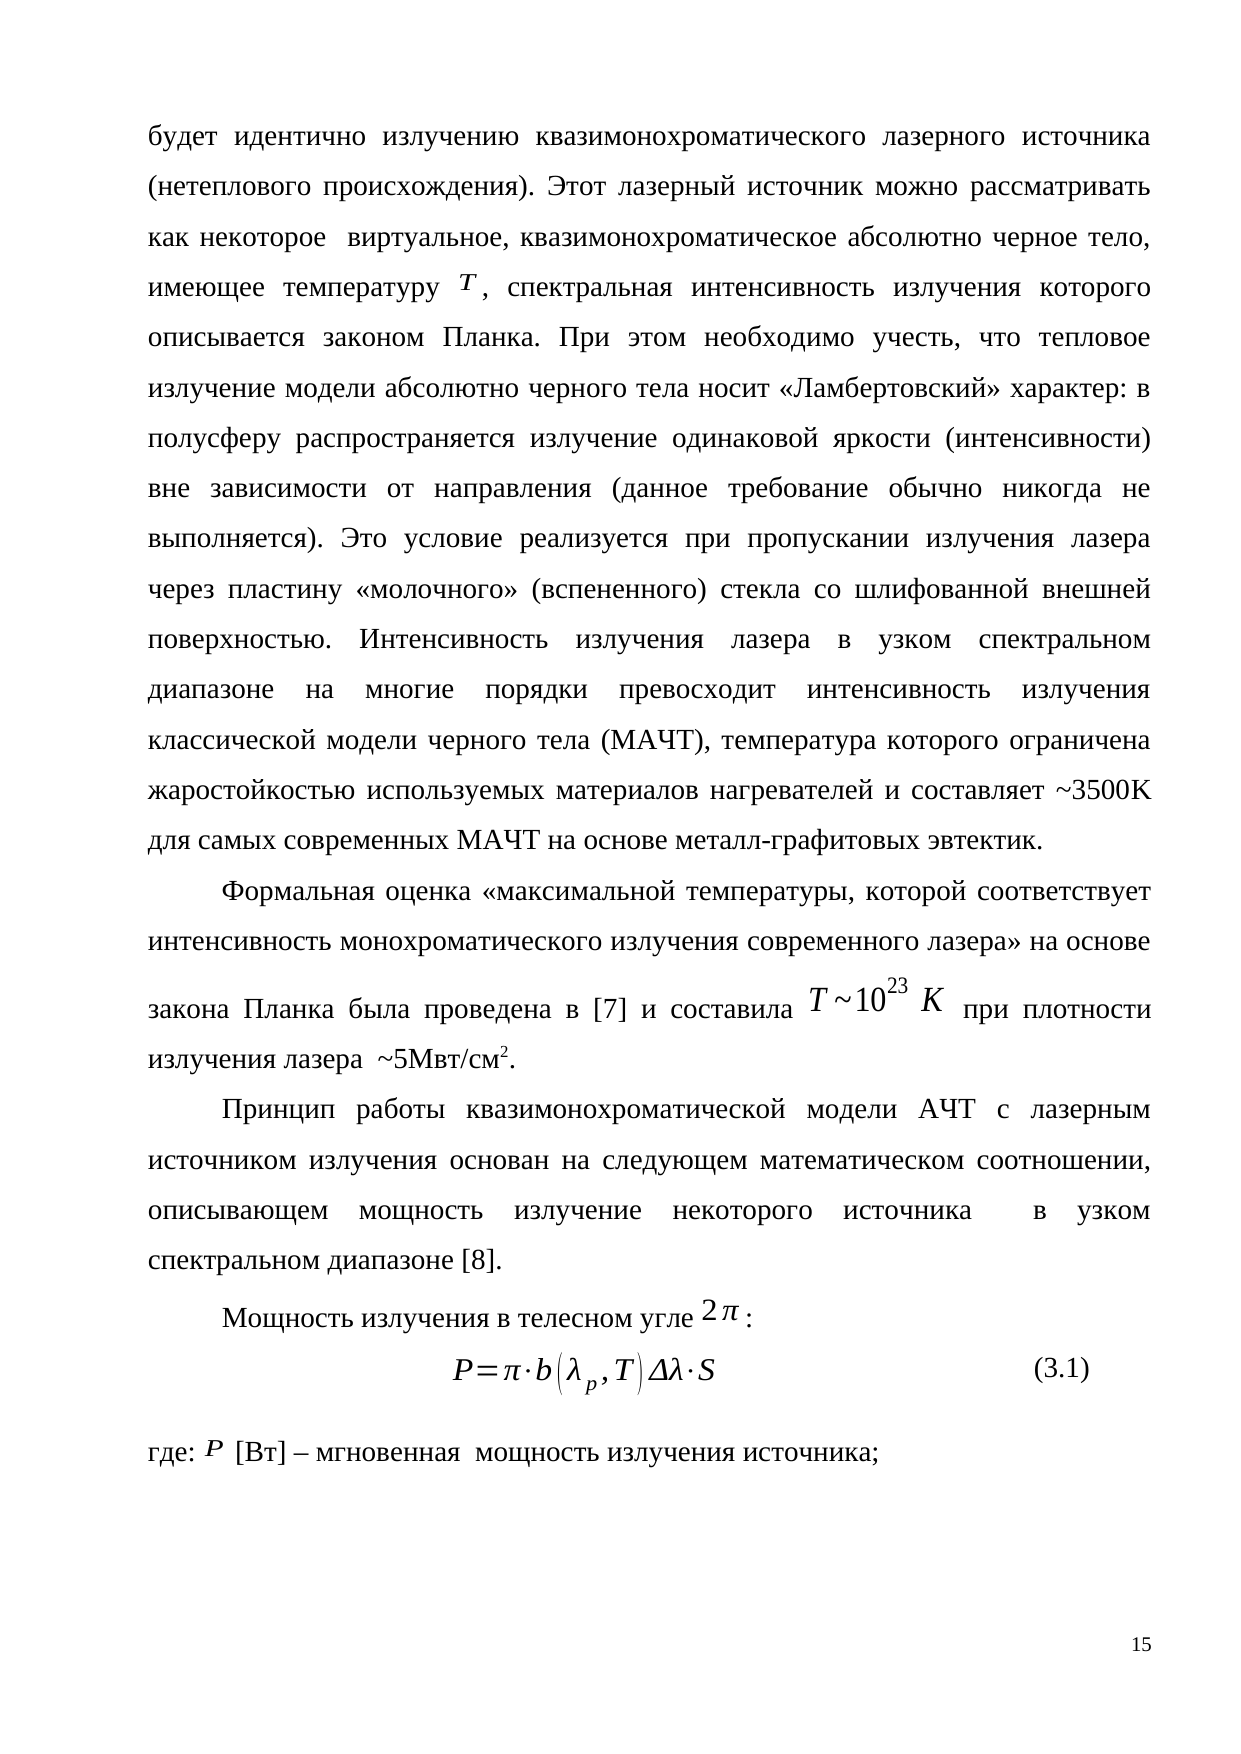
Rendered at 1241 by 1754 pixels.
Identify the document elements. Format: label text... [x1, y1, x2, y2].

text Формальная оценка «максимальной температуры, которой соответствует интенсивность монохроматического излучения современного лазера» на основе закона Планка была проведена в [7] и составила при плотности излучения лазера ~5Мвт/см2. [148, 873, 1152, 1075]
text где: [Вт] – мгновенная мощность излучения источника; [148, 1434, 1152, 1468]
table_header [148, 1351, 948, 1409]
table_header (3.1) [949, 1351, 1152, 1409]
text Мощность излучения в телесном угле : [148, 1293, 1152, 1334]
text Принцип работы квазимонохроматической модели АЧТ с лазерным источником излучения основан на следующем математическом соотношении, описывающем мощность излучение некоторого источника в узком спектральном диапазоне [8]. [148, 1092, 1152, 1276]
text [148, 118, 1152, 856]
